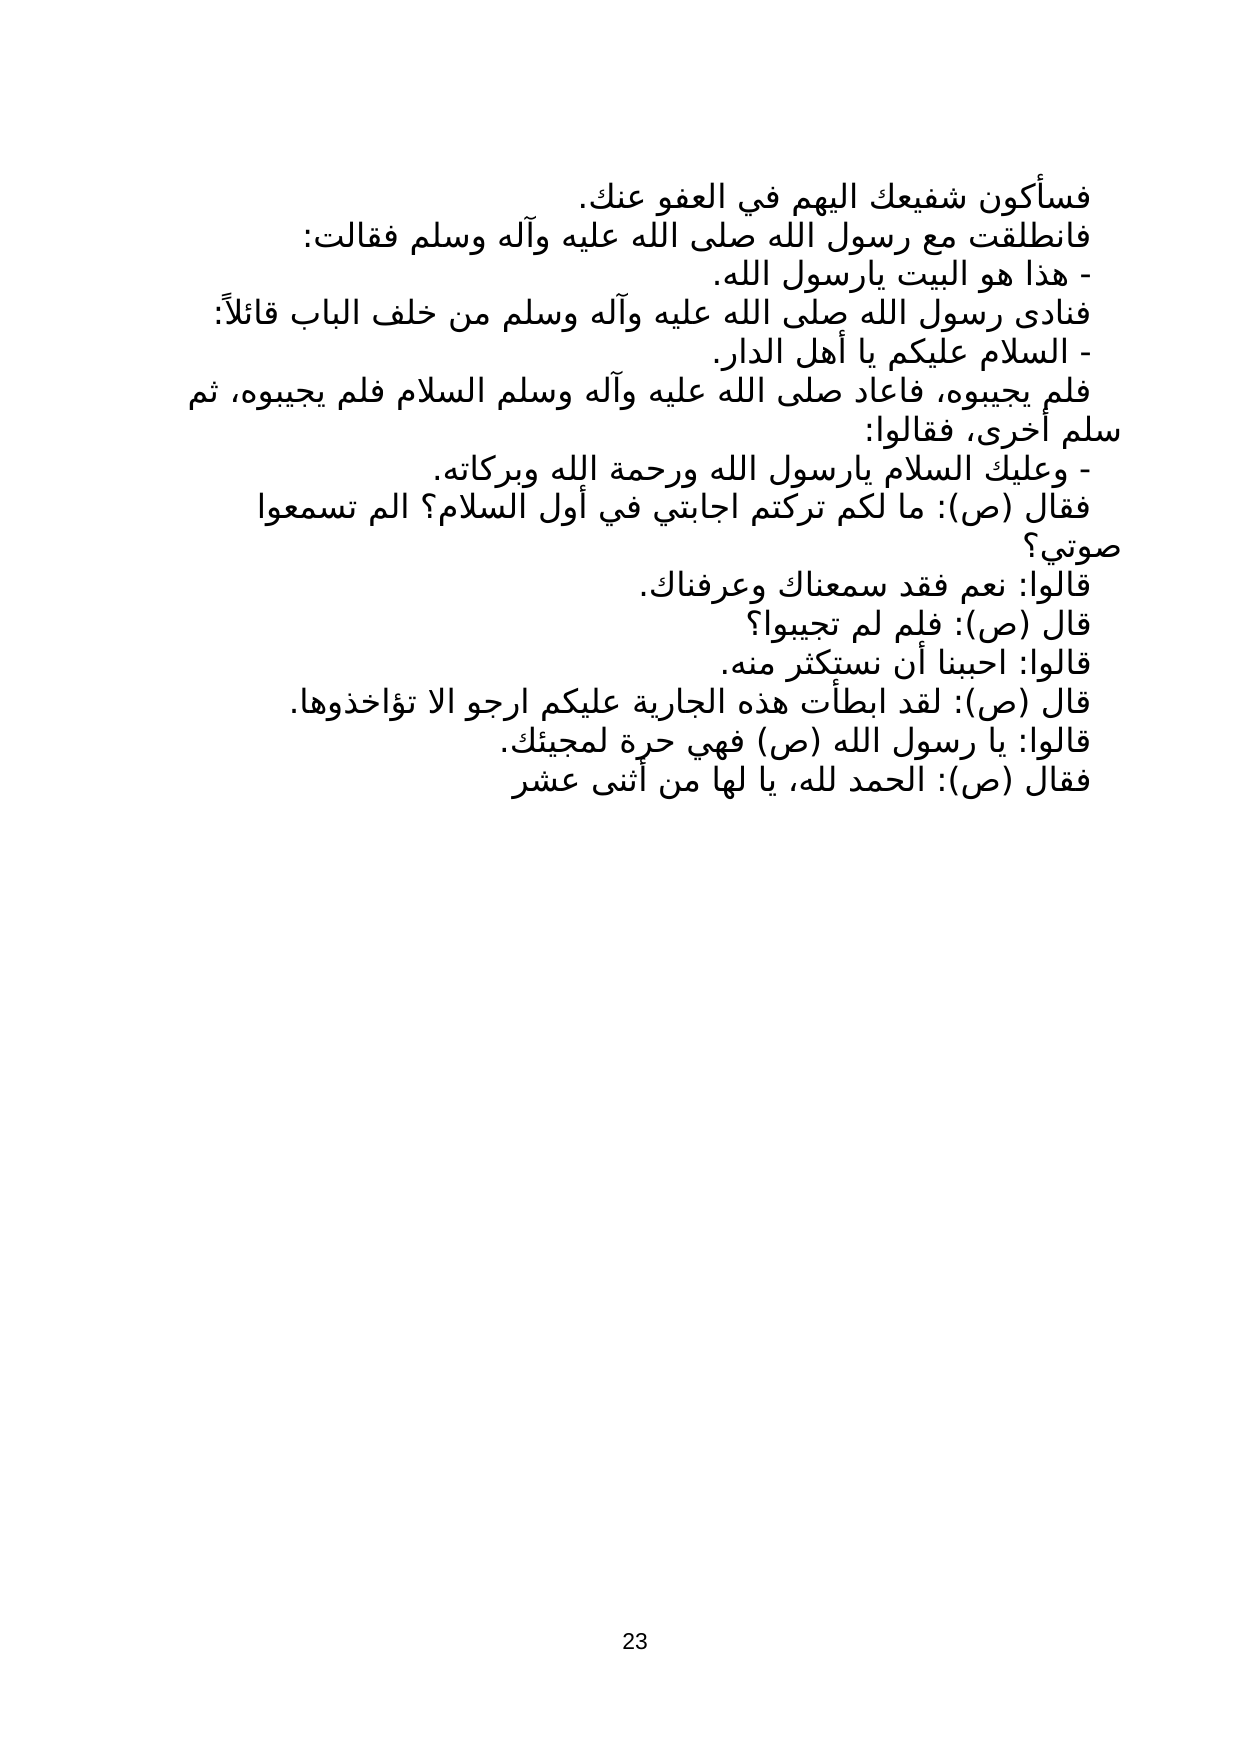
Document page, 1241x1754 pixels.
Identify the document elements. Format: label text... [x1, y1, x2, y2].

text - هذا هو البيت يارسول الله. [148, 255, 1122, 294]
text - وعليك السلام يارسول الله ورحمة الله وبركاته. [148, 449, 1122, 488]
text فسأكون شفيعك اليهم في العفو عنك. [148, 177, 1122, 216]
text فنادى رسول الله صلى الله عليه وآله وسلم من خلف الباب قائلاً: [148, 294, 1122, 333]
text قالوا: نعم فقد سمعناك وعرفناك. [148, 566, 1122, 604]
text قالوا: احببنا أن نستكثر منه. [148, 643, 1122, 682]
text فقال (ص): الحمد لله، يا لها من أثنى عشر [148, 760, 1122, 799]
text فانطلقت مع رسول الله صلى الله عليه وآله وسلم فقالت: [148, 216, 1122, 255]
text فقال (ص): ما لكم تركتم اجابتي في أول السلام؟ الم تسمعوا صوتي؟ [148, 488, 1122, 566]
text فلم يجيبوه، فاعاد صلى الله عليه وآله وسلم السلام فلم يجيبوه، ثم سلم أخرى، فقالوا: [148, 371, 1122, 449]
text قال (ص): فلم لم تجيبوا؟ [148, 604, 1122, 643]
text - السلام عليكم يا أهل الدار. [148, 333, 1122, 371]
text قالوا: يا رسول الله (ص) فهي حرة لمجيئك. [148, 721, 1122, 760]
text قال (ص): لقد ابطأت هذه الجارية عليكم ارجو الا تؤاخذوها. [148, 682, 1122, 721]
